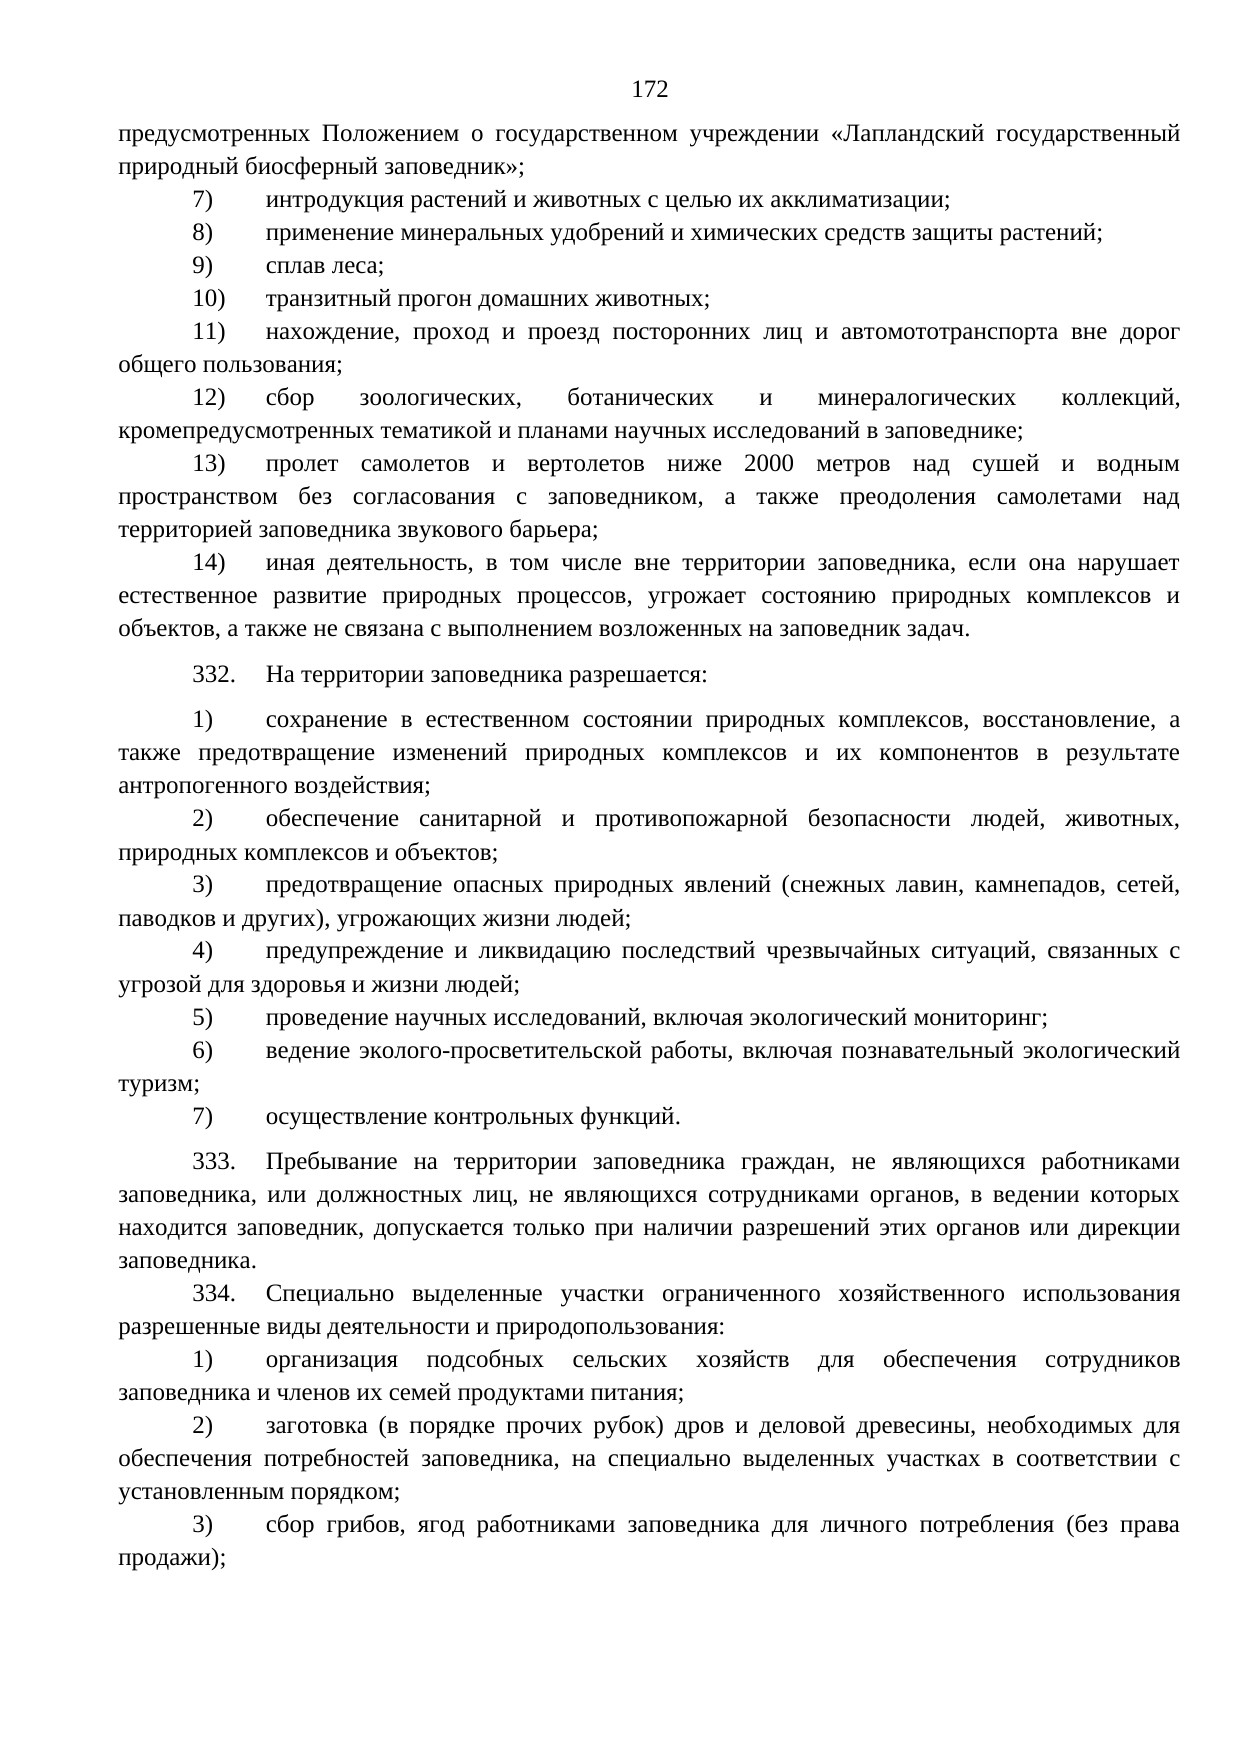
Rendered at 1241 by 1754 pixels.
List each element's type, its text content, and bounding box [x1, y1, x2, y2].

list проведение научных исследований, включая экологический мониторинг; [118, 1002, 1181, 1030]
list нахождение, проход и проезд посторонних лиц и автомототранспорта вне дорог общего пользования; [118, 316, 1181, 378]
list сохранение в естественном состоянии природных комплексов, восстановление, а также предотвращение изменений природных комплексов и их компонентов в результате антропогенного воздействия; [118, 704, 1181, 799]
list иная деятельность, в том числе вне территории заповедника, если она нарушает естественное развитие природных процессов, угрожает состоянию природных комплексов и объектов, а также не связана с выполнением возложенных на заповедник задач. [118, 547, 1181, 642]
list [118, 118, 1181, 180]
list пролет самолетов и вертолетов ниже 2000 метров над сушей и водным пространством без согласования с заповедником, а также преодоления самолетами над территорией заповедника звукового барьера; [118, 448, 1181, 543]
list транзитный прогон домашних животных; [118, 283, 1181, 312]
list осуществление контрольных функций. [118, 1101, 1181, 1129]
list ведение эколого-просветительской работы, включая познавательный экологический туризм; [118, 1035, 1181, 1096]
list Пребывание на территории заповедника граждан, не являющихся работниками заповедника, или должностных лиц, не являющихся сотрудниками органов, в ведении которых находится заповедник, допускается только при наличии разрешений этих органов или дирекции заповедника. [118, 1146, 1181, 1274]
list применение минеральных удобрений и химических средств защиты растений; [118, 217, 1181, 246]
list сбор зоологических, ботанических и минералогических коллекций, кромепредусмотренных тематикой и планами научных исследований в заповеднике; [118, 382, 1181, 444]
list предотвращение опасных природных явлений (снежных лавин, камнепадов, сетей, паводков и других), угрожающих жизни людей; [118, 869, 1181, 931]
list интродукция растений и животных с целью их акклиматизации; [118, 184, 1181, 213]
list Специально выделенные участки ограниченного хозяйственного использования разрешенные виды деятельности и природопользования: [118, 1278, 1181, 1340]
list заготовка (в порядке прочих рубок) дров и деловой древесины, необходимых для обеспечения потребностей заповедника, на специально выделенных участках в соответствии с установленным порядком; [118, 1410, 1181, 1505]
list предупреждение и ликвидацию последствий чрезвычайных ситуаций, связанных с угрозой для здоровья и жизни людей; [118, 936, 1181, 997]
list сплав леса; [118, 250, 1181, 279]
list На территории заповедника разрешается: [118, 659, 1181, 688]
list сбор грибов, ягод работниками заповедника для личного потребления (без права продажи); [118, 1509, 1181, 1571]
list организация подсобных сельских хозяйств для обеспечения сотрудников заповедника и членов их семей продуктами питания; [118, 1344, 1181, 1406]
list обеспечение санитарной и противопожарной безопасности людей, животных, природных комплексов и объектов; [118, 803, 1181, 865]
